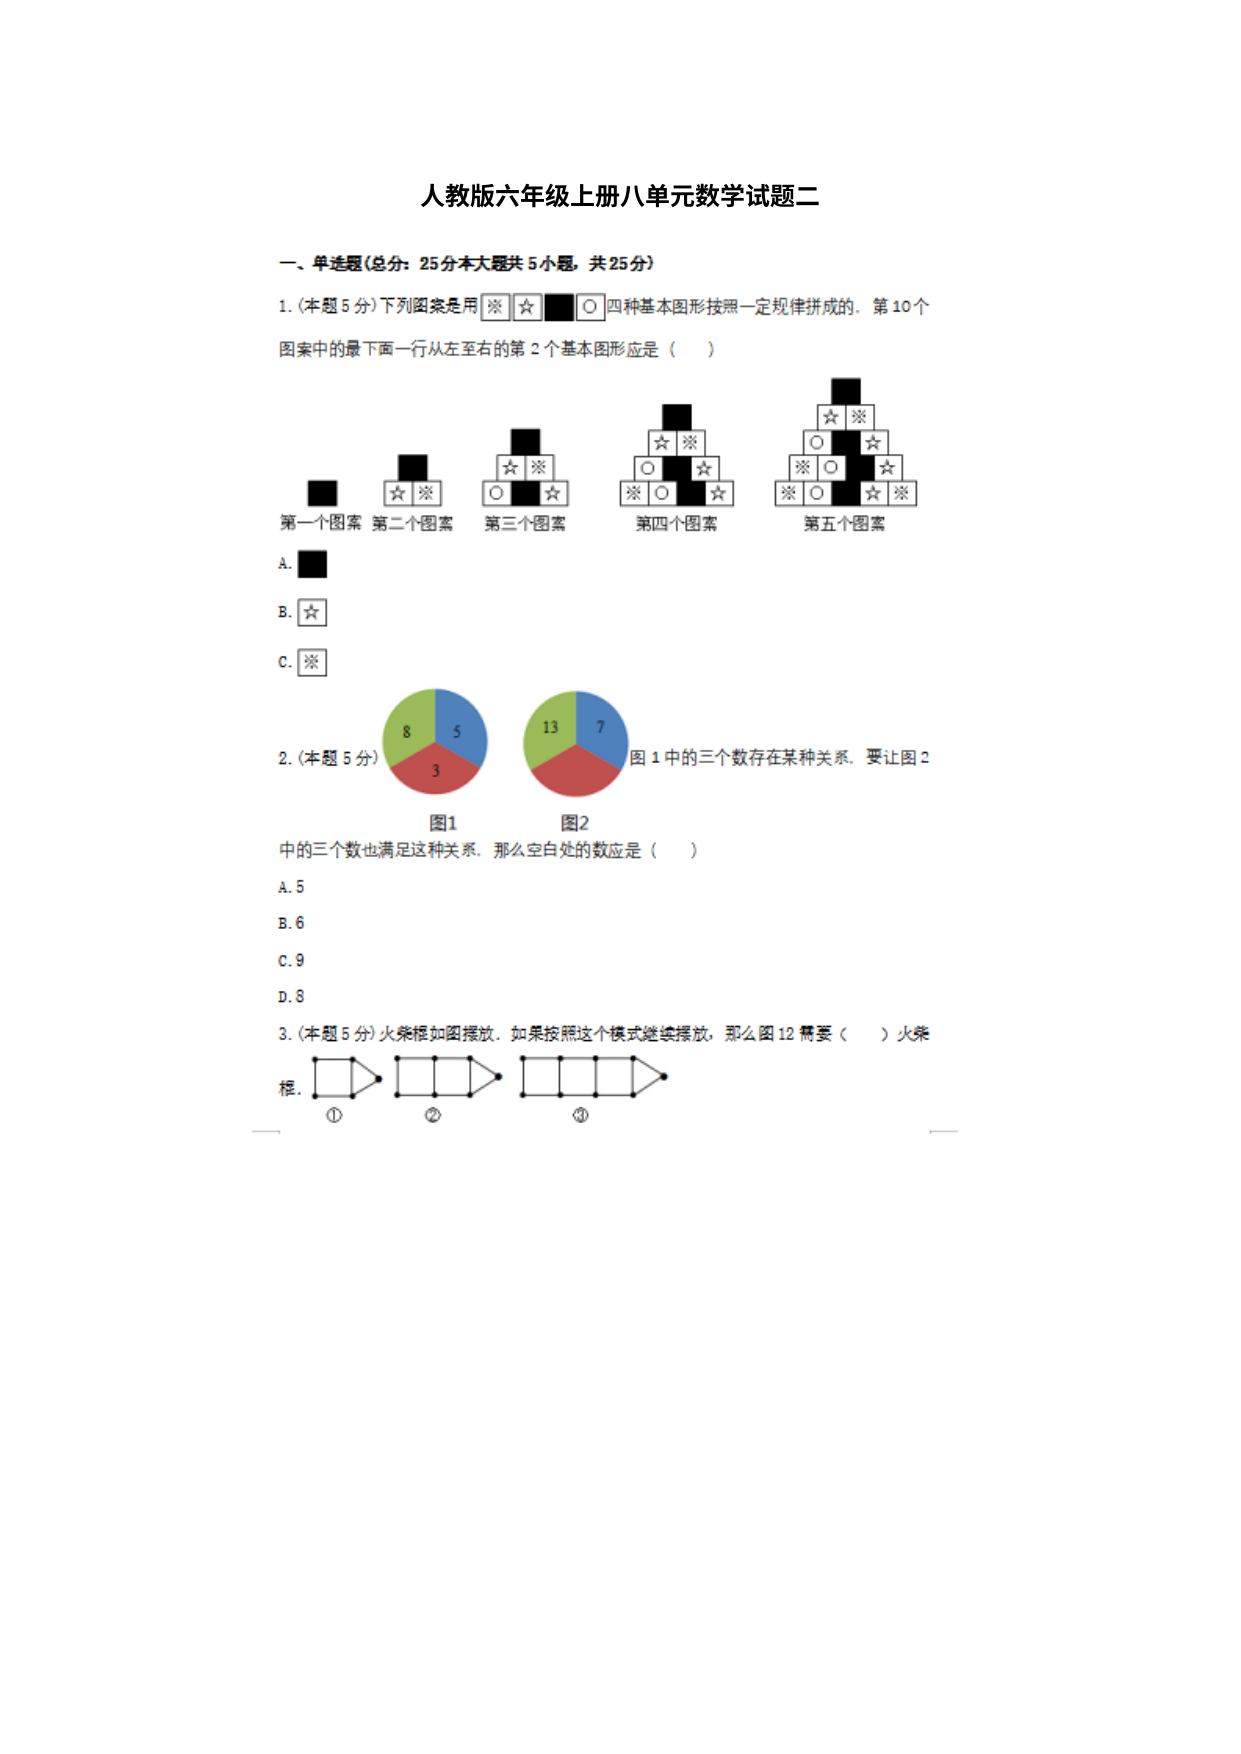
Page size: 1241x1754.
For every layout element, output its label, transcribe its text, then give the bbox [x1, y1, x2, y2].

picture [249, 227, 991, 1134]
text 人教版六年级上册八单元数学试题二 [187, 162, 1053, 227]
